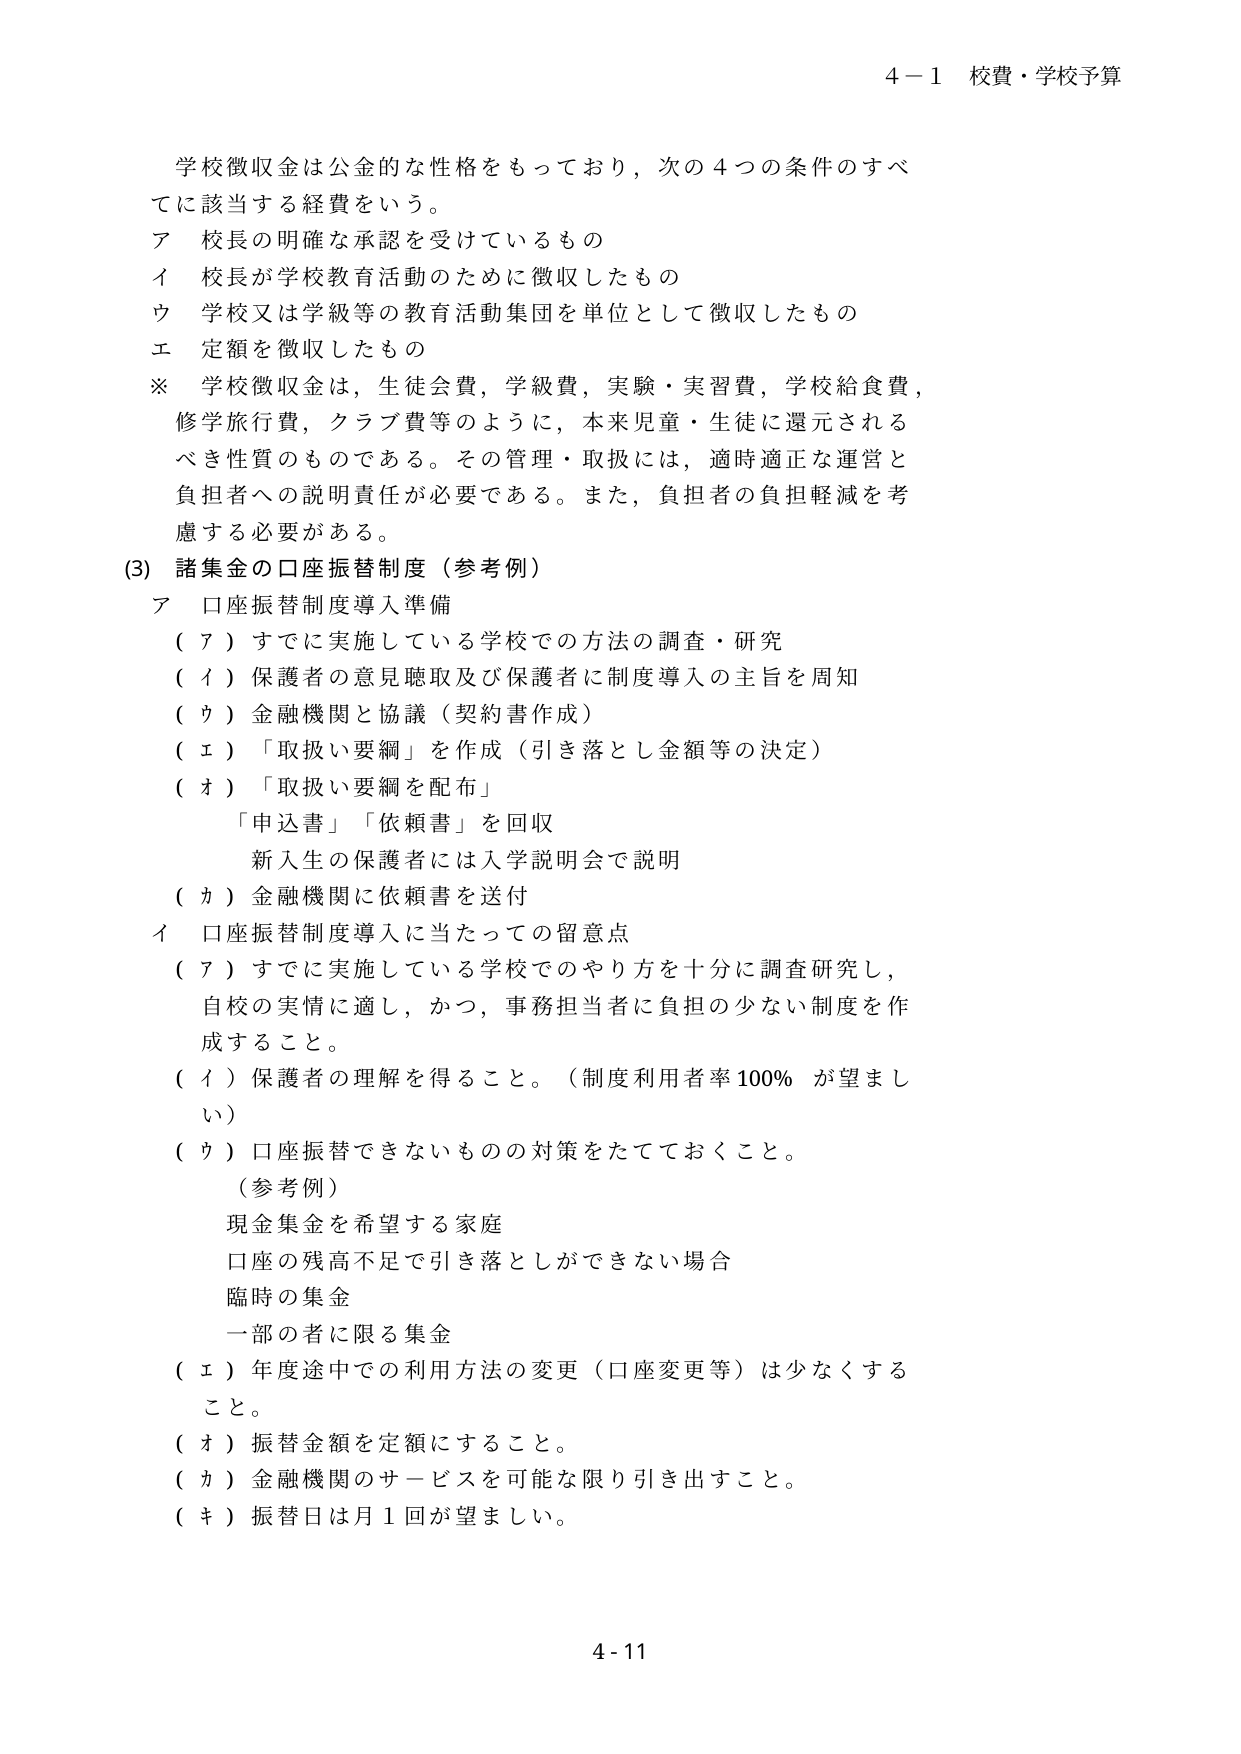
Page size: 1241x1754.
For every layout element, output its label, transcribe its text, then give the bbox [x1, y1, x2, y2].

text 「申込書」「依頼書」を回収 [191, 804, 915, 841]
text 学校徴収金は公金的な性格をもっており，次の４つの条件のすべてに該当する経費をいう。 [147, 148, 915, 221]
text ア 口座振替制度導入準備 [147, 585, 915, 622]
text イ 口座振替制度導入に当たっての留意点 [147, 913, 915, 950]
text 一部の者に限る集金 [124, 1314, 915, 1351]
text (ｵ) 振替金額を定額にすること。 [169, 1424, 915, 1460]
text (ｴ) 年度途中での利用方法の変更（口座変更等）は少なくすること。 [169, 1351, 915, 1424]
text (ｶ) 金融機関に依頼書を送付 [169, 877, 915, 913]
text ア 校長の明確な承認を受けているもの [147, 221, 915, 257]
text (3) 諸集金の口座振替制度（参考例） [124, 549, 915, 585]
text (ｲ) 保護者の意見聴取及び保護者に制度導入の主旨を周知 [169, 658, 915, 695]
text 現金集金を希望する家庭 [124, 1205, 915, 1242]
text ウ 学校又は学級等の教育活動集団を単位として徴収したもの [147, 294, 915, 330]
text ※ 学校徴収金は，生徒会費，学級費，実験・実習費，学校給食費，修学旅行費，クラブ費等のように，本来児童・生徒に還元されるべき性質のものである。その管理・取扱には，適時適正な運営と負担者への説明責任が必要である。また，負担者の負担軽減を考慮する必要がある。 [147, 367, 915, 549]
text (ｴ) 「取扱い要綱」を作成（引き落とし金額等の決定） [169, 731, 915, 768]
text エ 定額を徴収したもの [147, 330, 915, 367]
text イ 校長が学校教育活動のために徴収したもの [147, 257, 915, 294]
text (ｳ) 口座振替できないものの対策をたてておくこと。 [169, 1132, 915, 1169]
text (ｲ）保護者の理解を得ること。（制度利用者率100%が望ましい） [169, 1059, 915, 1132]
text (ｳ) 金融機関と協議（契約書作成） [169, 695, 915, 731]
text (ｷ) 振替日は月１回が望ましい。 [169, 1497, 915, 1533]
text （参考例） [124, 1169, 915, 1205]
text (ｶ) 金融機関のサ－ビスを可能な限り引き出すこと。 [169, 1460, 915, 1497]
text 臨時の集金 [124, 1278, 915, 1314]
text (ｱ) すでに実施している学校でのやり方を十分に調査研究し，自校の実情に適し，かつ，事務担当者に負担の少ない制度を作成すること。 [169, 950, 915, 1059]
text (ｱ) すでに実施している学校での方法の調査・研究 [169, 622, 915, 658]
text (ｵ) 「取扱い要綱を配布」 [169, 768, 915, 804]
text 口座の残高不足で引き落としができない場合 [124, 1242, 915, 1278]
text 新入生の保護者には入学説明会で説明 [191, 841, 915, 877]
